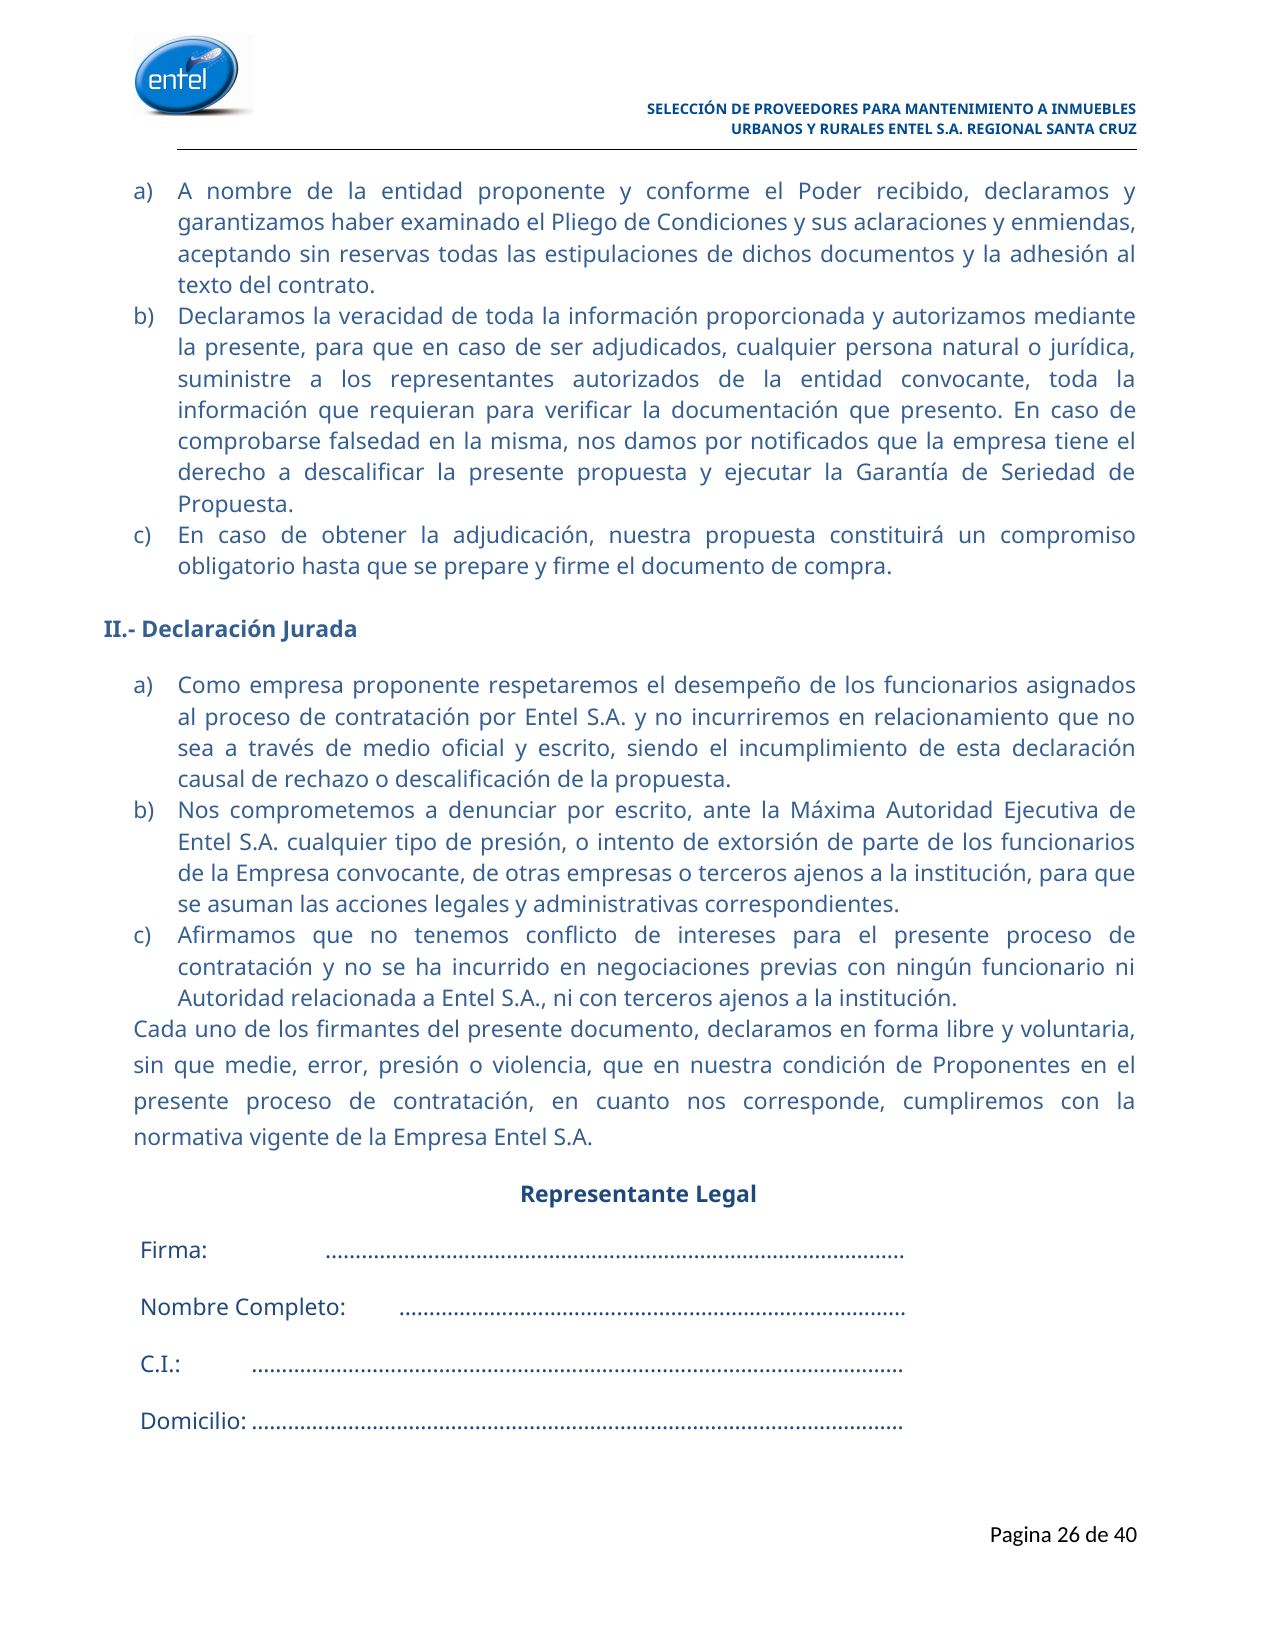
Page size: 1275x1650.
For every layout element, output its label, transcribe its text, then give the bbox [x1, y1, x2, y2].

text C.I.: ……………………………………………………………………………………………… [140, 1348, 1137, 1379]
text Firma: …………………………………………………………………………………… [140, 1234, 1137, 1266]
list Como empresa proponente respetaremos el desempeño de los funcionarios asignados al proceso de contratación por Entel S.A. y no incurriremos en relacionamiento que no sea a través de medio oficial y escrito, siendo el incumplimiento de esta declaración causal de rechazo o descalificación de la propuesta. [133, 669, 1137, 794]
list Declaramos la veracidad de toda la información proporcionada y autorizamos mediante la presente, para que en caso de ser adjudicados, cualquier persona natural o jurídica, suministre a los representantes autorizados de la entidad convocante, toda la información que requieran para verificar la documentación que presento. En caso de comprobarse falsedad en la misma, nos damos por notificados que la empresa tiene el derecho a descalificar la presente propuesta y ejecutar la Garantía de Seriedad de Propuesta. [133, 300, 1137, 519]
text Domicilio: ……………………………………………………………………………………………… [140, 1405, 1137, 1436]
list En caso de obtener la adjudicación, nuestra propuesta constituirá un compromiso obligatorio hasta que se prepare y firme el documento de compra. [133, 519, 1137, 581]
picture [134, 34, 254, 116]
text II.- Declaración Jurada [103, 612, 1137, 644]
list Afirmamos que no tenemos conflicto de intereses para el presente proceso de contratación y no se ha incurrido en negociaciones previas con ningún funcionario ni Autoridad relacionada a Entel S.A., ni con terceros ajenos a la institución. [133, 919, 1137, 1013]
text Representante Legal [140, 1178, 1137, 1209]
list Nos comprometemos a denunciar por escrito, ante la Máxima Autoridad Ejecutiva de Entel S.A. cualquier tipo de presión, o intento de extorsión de parte de los funcionarios de la Empresa convocante, de otras empresas o terceros ajenos a la institución, para que se asuman las acciones legales y administrativas correspondientes. [133, 794, 1137, 919]
text Cada uno de los firmantes del presente documento, declaramos en forma libre y voluntaria, sin que medie, error, presión o violencia, que en nuestra condición de Proponentes en el presente proceso de contratación, en cuanto nos corresponde, cumpliremos con la normativa vigente de la Empresa Entel S.A. [133, 1013, 1137, 1152]
list A nombre de la entidad proponente y conforme el Poder recibido, declaramos y garantizamos haber examinado el Pliego de Condiciones y sus aclaraciones y enmiendas, aceptando sin reservas todas las estipulaciones de dichos documentos y la adhesión al texto del contrato. [133, 175, 1137, 300]
text Nombre Completo: ………………………………………………………………………… [140, 1291, 1137, 1322]
